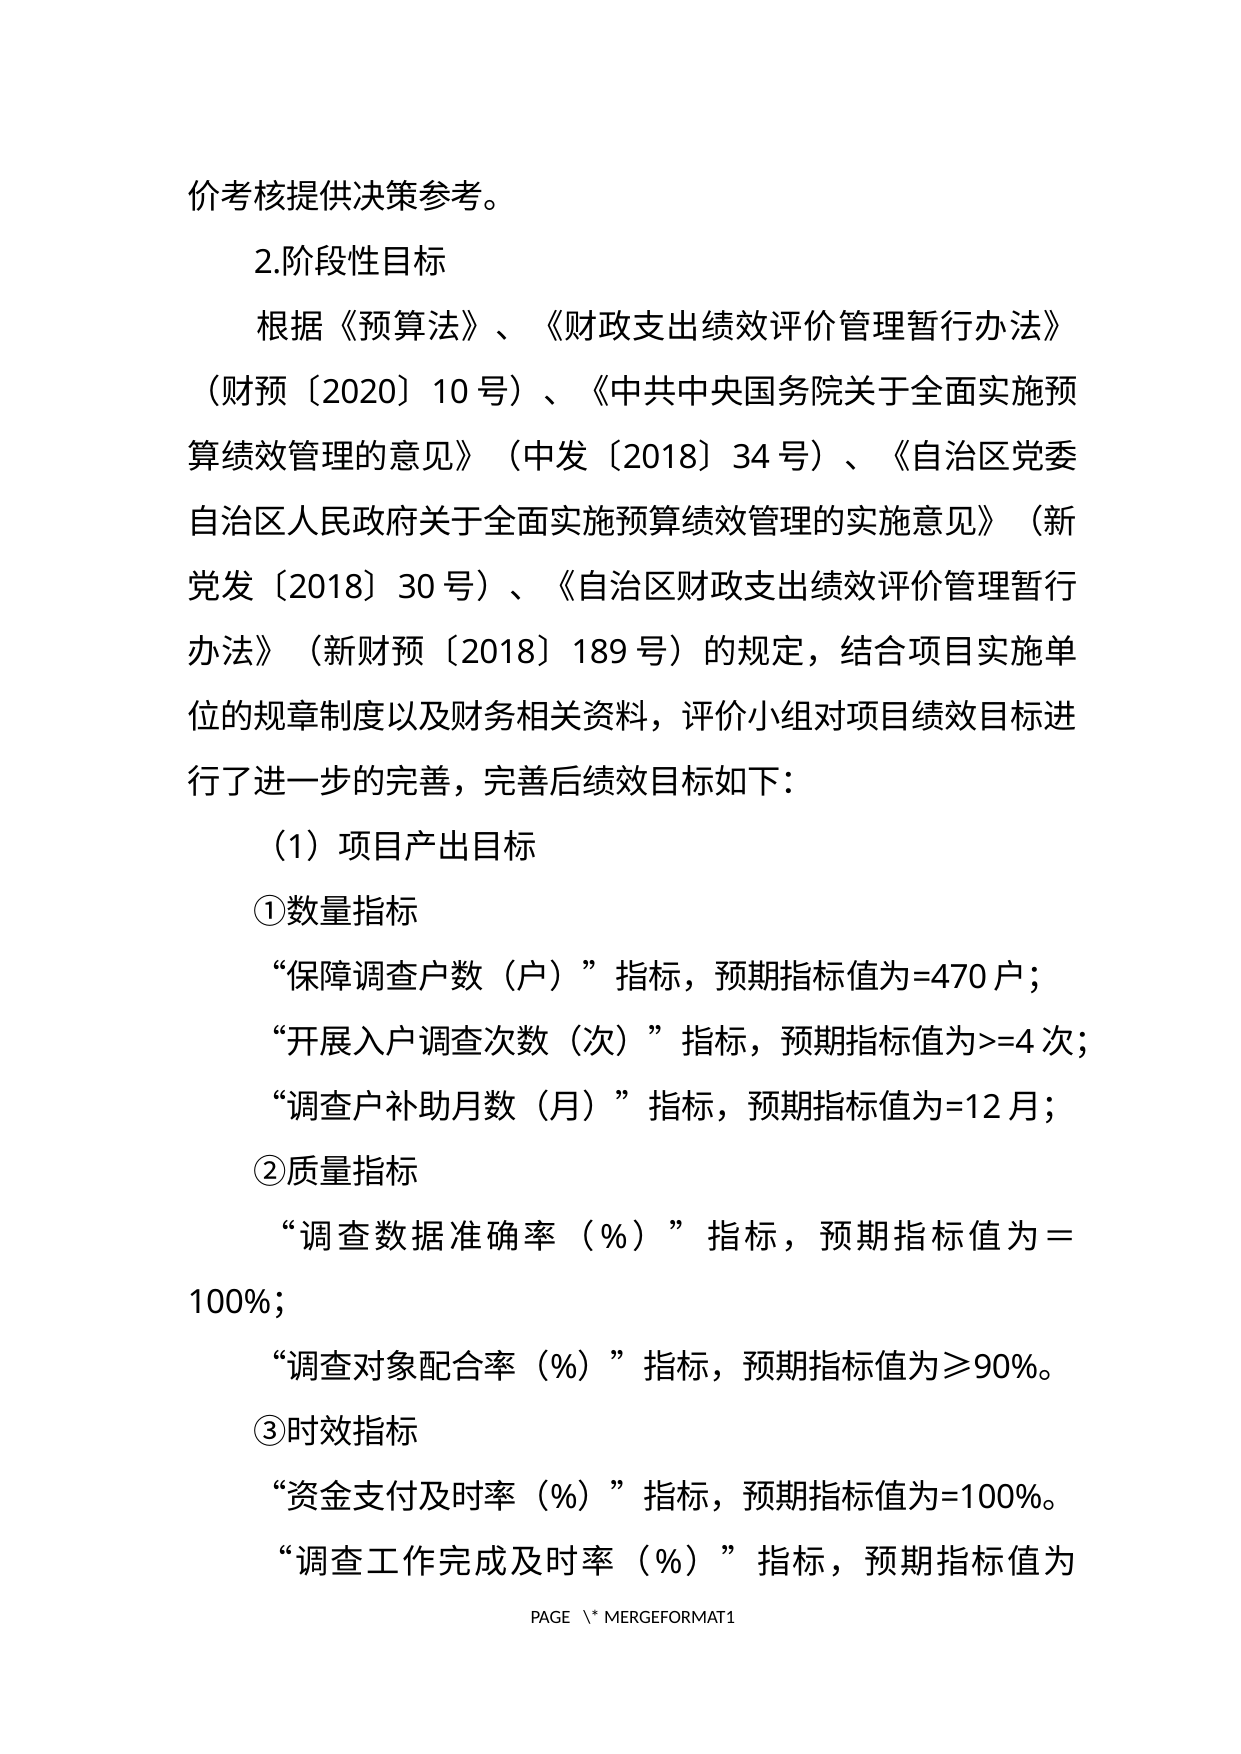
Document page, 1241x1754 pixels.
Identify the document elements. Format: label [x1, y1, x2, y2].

text [187, 162, 1078, 1592]
